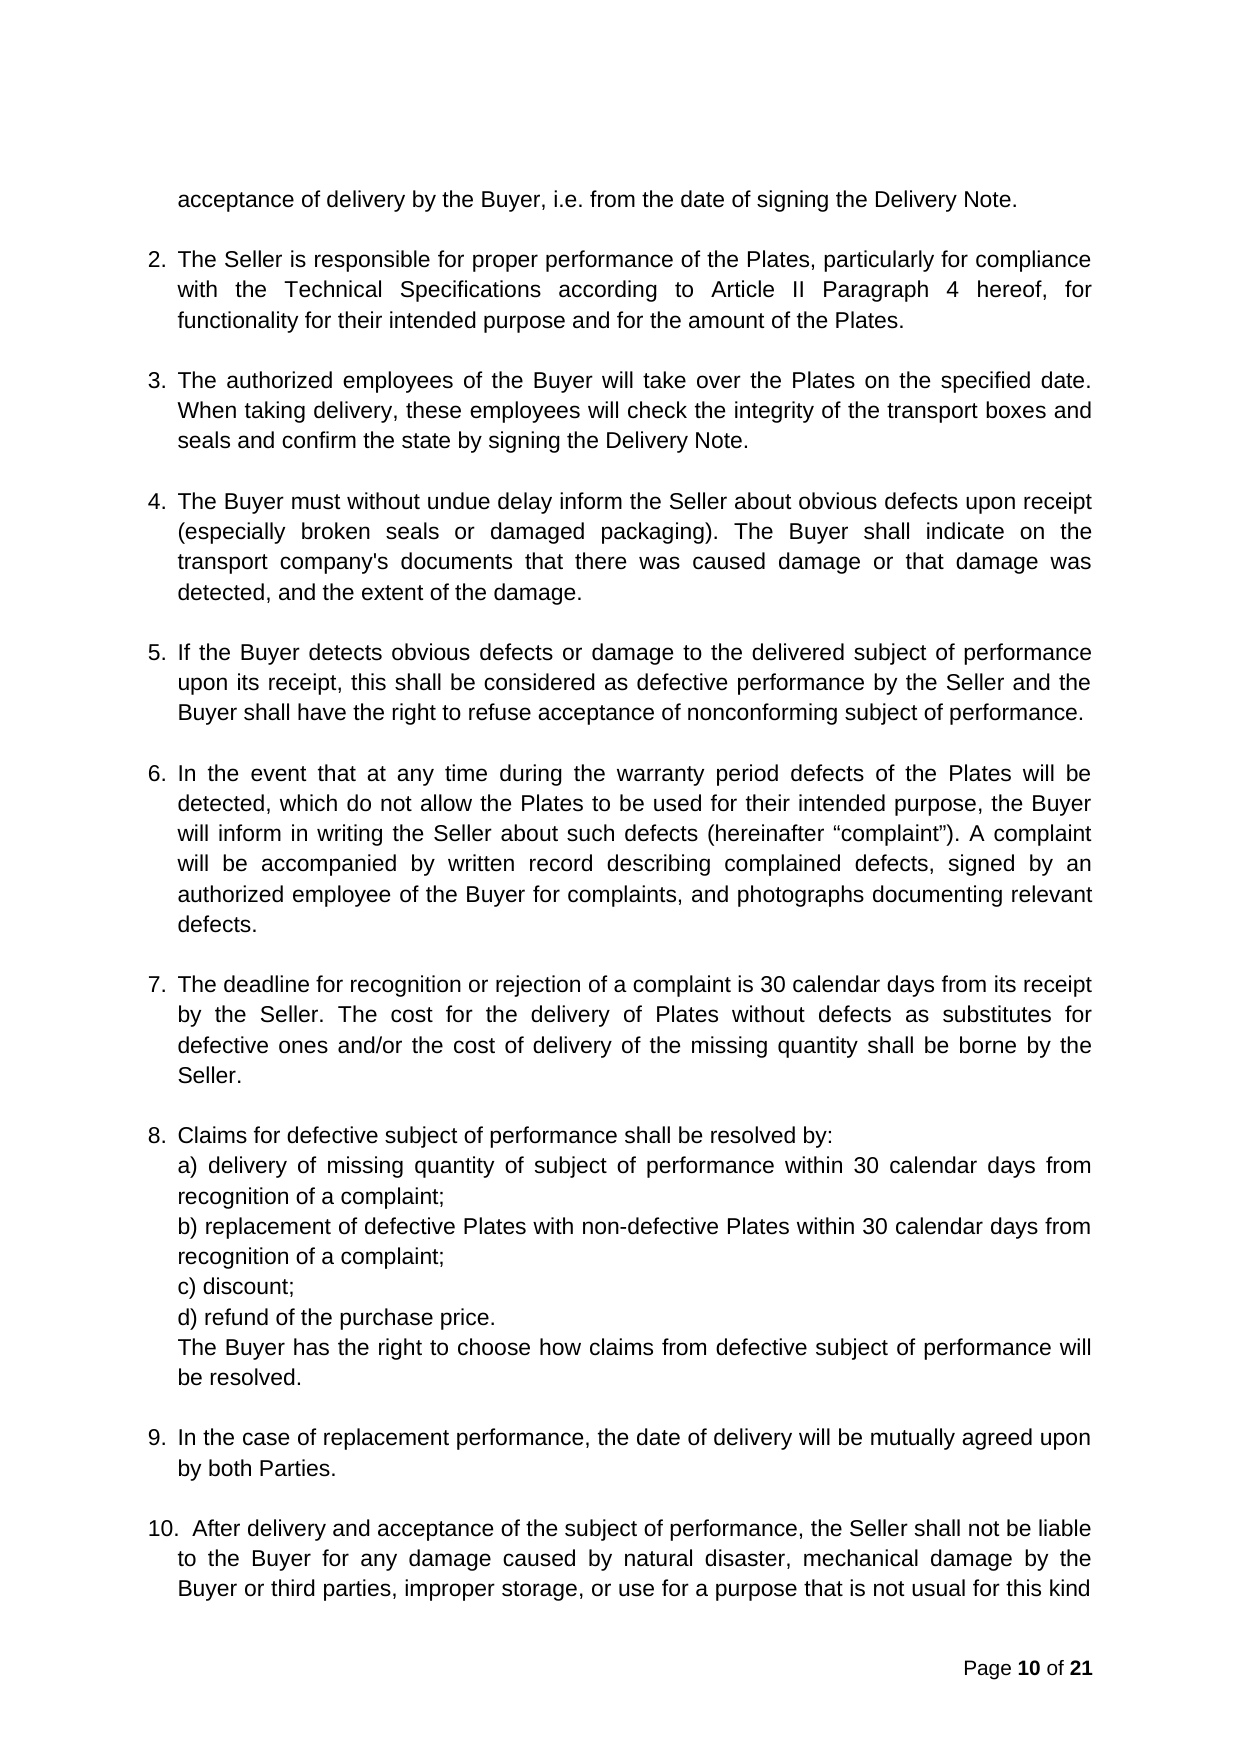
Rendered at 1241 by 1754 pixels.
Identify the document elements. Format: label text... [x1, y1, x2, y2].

list In the event that at any time during the warranty period defects of the Plates will be detected, which do not allow the Plates to be used for their intended purpose, the Buyer will inform in writing the Seller about such defects (hereinafter “complaint”). A complaint will be accompanied by written record describing complained defects, signed by an authorized employee of the Buyer for complaints, and photographs documenting relevant defects. [148, 760, 1093, 937]
list d) refund of the purchase price. [177, 1303, 1093, 1330]
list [148, 1515, 1093, 1602]
list The Seller is responsible for proper performance of the Plates, particularly for compliance with the Technical Specifications according to Article II Paragraph 4 hereof, for functionality for their intended purpose and for the amount of the Plates. [148, 246, 1093, 333]
list b) replacement of defective Plates with non-defective Plates within 30 calendar days from recognition of a complaint; [177, 1213, 1093, 1269]
list c) discount; [177, 1273, 1093, 1300]
list If the Buyer detects obvious defects or damage to the delivered subject of performance upon its receipt, this shall be considered as defective performance by the Seller and the Buyer shall have the right to refuse acceptance of nonconforming subject of performance. [148, 639, 1093, 726]
list The authorized employees of the Buyer will take over the Plates on the specified date. When taking delivery, these employees will check the integrity of the transport boxes and seals and confirm the state by signing the Delivery Note. [148, 367, 1093, 454]
list The deadline for recognition or rejection of a complaint is 30 calendar days from its receipt by the Seller. The cost for the delivery of Plates without defects as substitutes for defective ones and/or the cost of delivery of the missing quantity shall be borne by the Seller. [148, 971, 1093, 1088]
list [148, 186, 1093, 212]
list The Buyer must without undue delay inform the Seller about obvious defects upon receipt (especially broken seals or damaged packaging). The Buyer shall indicate on the transport company's documents that there was caused damage or that damage was detected, and the extent of the damage. [148, 488, 1093, 605]
list a) delivery of missing quantity of subject of performance within 30 calendar days from recognition of a complaint; [177, 1152, 1093, 1209]
list Claims for defective subject of performance shall be resolved by: [148, 1122, 1093, 1149]
list The Buyer has the right to choose how claims from defective subject of performance will be resolved. [177, 1334, 1093, 1390]
list In the case of replacement performance, the date of delivery will be mutually agreed upon by both Parties. [148, 1424, 1093, 1481]
